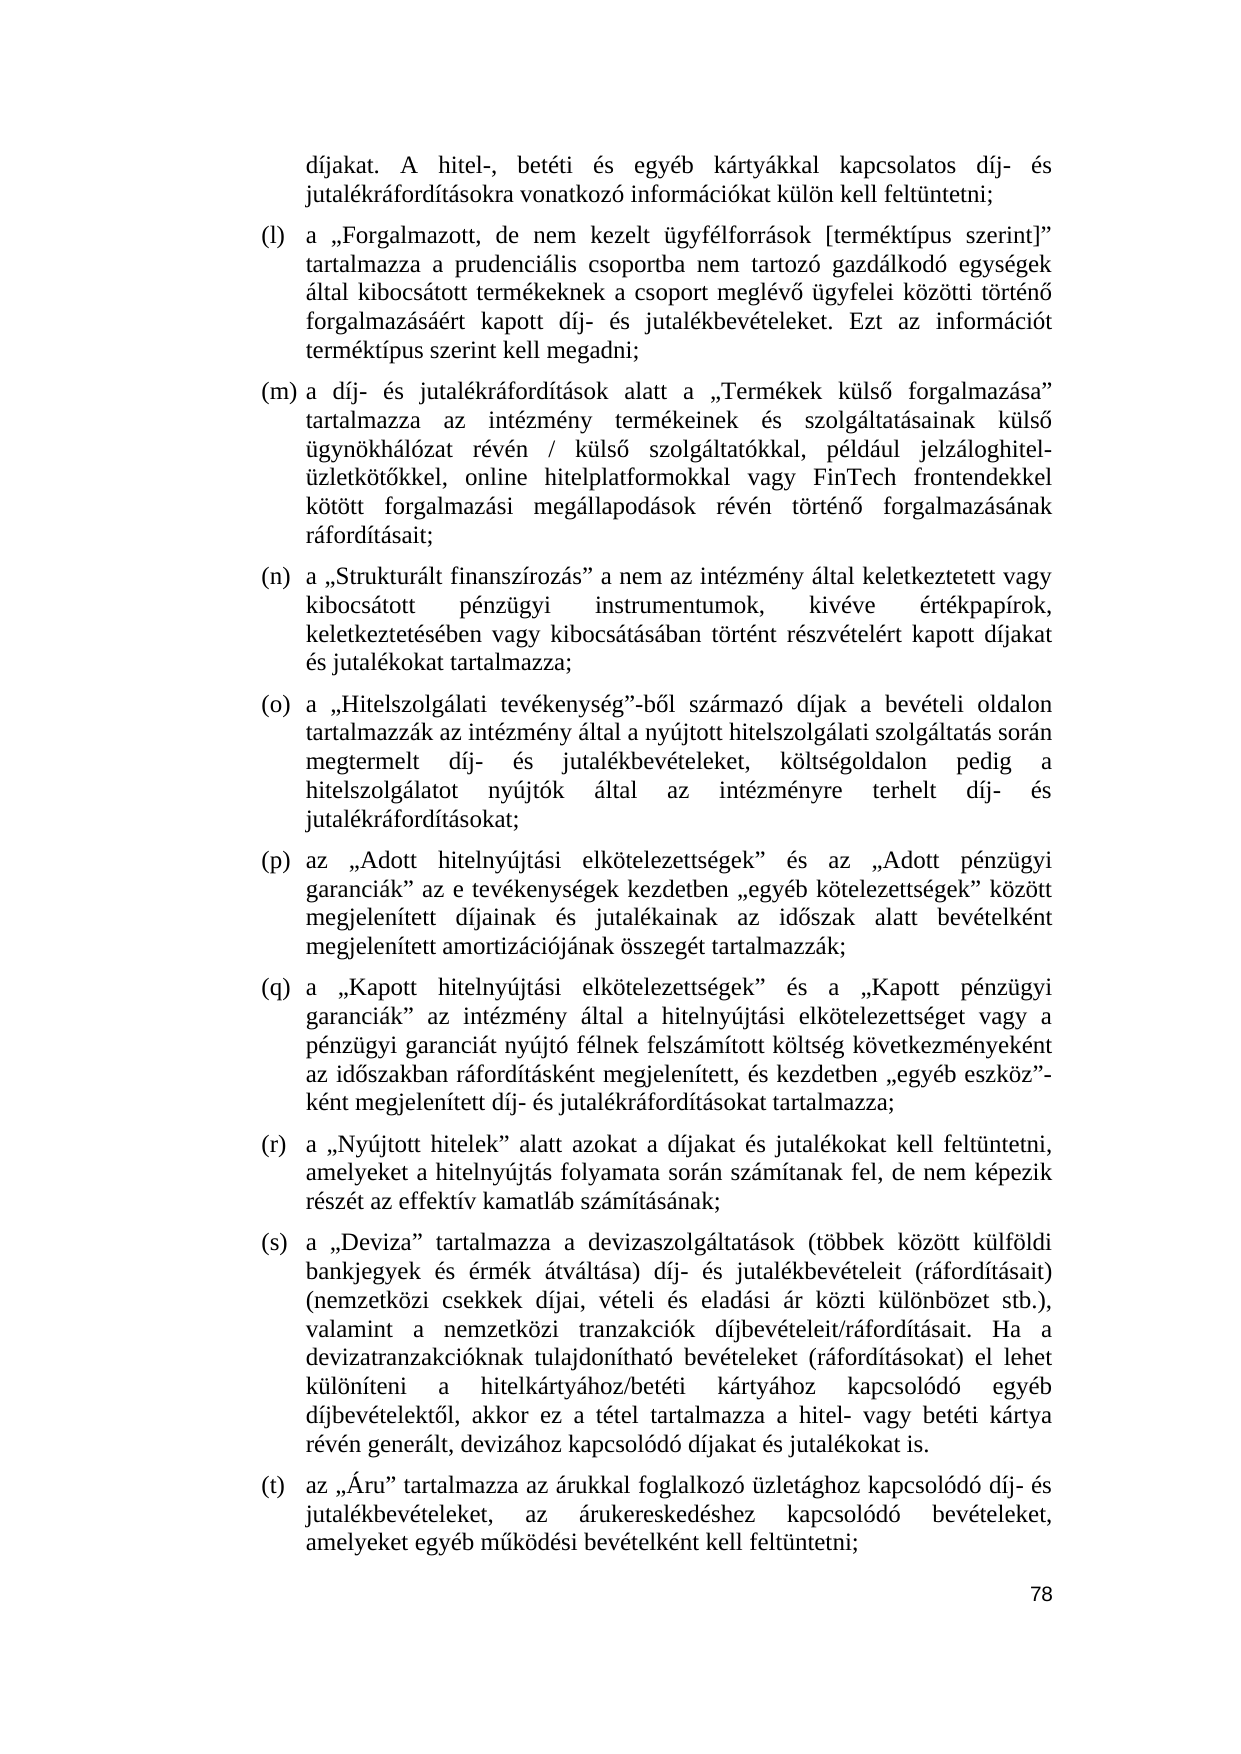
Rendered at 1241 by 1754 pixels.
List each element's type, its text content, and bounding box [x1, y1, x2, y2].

list a „Deviza” tartalmazza a devizaszolgáltatások (többek között külföldi bankjegyek és érmék átváltása) díj- és jutalékbevételeit (ráfordításait) (nemzetközi csekkek díjai, vételi és eladási ár közti különbözet stb.), valamint a nemzetközi tranzakciók díjbevételeit/ráfordításait. Ha a devizatranzakcióknak tulajdonítható bevételeket (ráfordításokat) el lehet különíteni a hitelkártyához/betéti kártyához kapcsolódó egyéb díjbevételektől, akkor ez a tétel tartalmazza a hitel- vagy betéti kártya révén generált, devizához kapcsolódó díjakat és jutalékokat is. [261, 1227, 1053, 1457]
list a „Strukturált finanszírozás” a nem az intézmény által keletkeztetett vagy kibocsátott pénzügyi instrumentumok, kivéve értékpapírok, keletkeztetésében vagy kibocsátásában történt részvételért kapott díjakat és jutalékokat tartalmazza; [261, 561, 1053, 676]
list a díj- és jutalékráfordítások alatt a „Termékek külső forgalmazása” tartalmazza az intézmény termékeinek és szolgáltatásainak külső ügynökhálózat révén / külső szolgáltatókkal, például jelzáloghitel-üzletkötőkkel, online hitelplatformokkal vagy FinTech frontendekkel kötött forgalmazási megállapodások révén történő forgalmazásának ráfordításait; [261, 376, 1053, 549]
list a „Hitelszolgálati tevékenység”-ből származó díjak a bevételi oldalon tartalmazzák az intézmény által a nyújtott hitelszolgálati szolgáltatás során megtermelt díj- és jutalékbevételeket, költségoldalon pedig a hitelszolgálatot nyújtók által az intézményre terhelt díj- és jutalékráfordításokat; [261, 689, 1053, 832]
list a „Kapott hitelnyújtási elkötelezettségek” és a „Kapott pénzügyi garanciák” az intézmény által a hitelnyújtási elkötelezettséget vagy a pénzügyi garanciát nyújtó félnek felszámított költség következményeként az időszakban ráfordításként megjelenített, és kezdetben „egyéb eszköz”-ként megjelenített díj- és jutalékráfordításokat tartalmazza; [261, 972, 1053, 1116]
list az „Adott hitelnyújtási elkötelezettségek” és az „Adott pénzügyi garanciák” az e tevékenységek kezdetben „egyéb kötelezettségek” között megjelenített díjainak és jutalékainak az időszak alatt bevételként megjelenített amortizációjának összegét tartalmazzák; [261, 845, 1053, 960]
list a „Forgalmazott, de nem kezelt ügyfélforrások [terméktípus szerint]” tartalmazza a prudenciális csoportba nem tartozó gazdálkodó egységek által kibocsátott termékeknek a csoport meglévő ügyfelei közötti történő forgalmazásáért kapott díj- és jutalékbevételeket. Ezt az információt terméktípus szerint kell megadni; [261, 220, 1053, 364]
list az „Áru” tartalmazza az árukkal foglalkozó üzletághoz kapcsolódó díj- és jutalékbevételeket, az árukereskedéshez kapcsolódó bevételeket, amelyeket egyéb működési bevételként kell feltüntetni; [261, 1470, 1053, 1556]
list a „Nyújtott hitelek” alatt azokat a díjakat és jutalékokat kell feltüntetni, amelyeket a hitelnyújtás folyamata során számítanak fel, de nem képezik részét az effektív kamatláb számításának; [261, 1129, 1053, 1215]
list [261, 150, 1053, 207]
